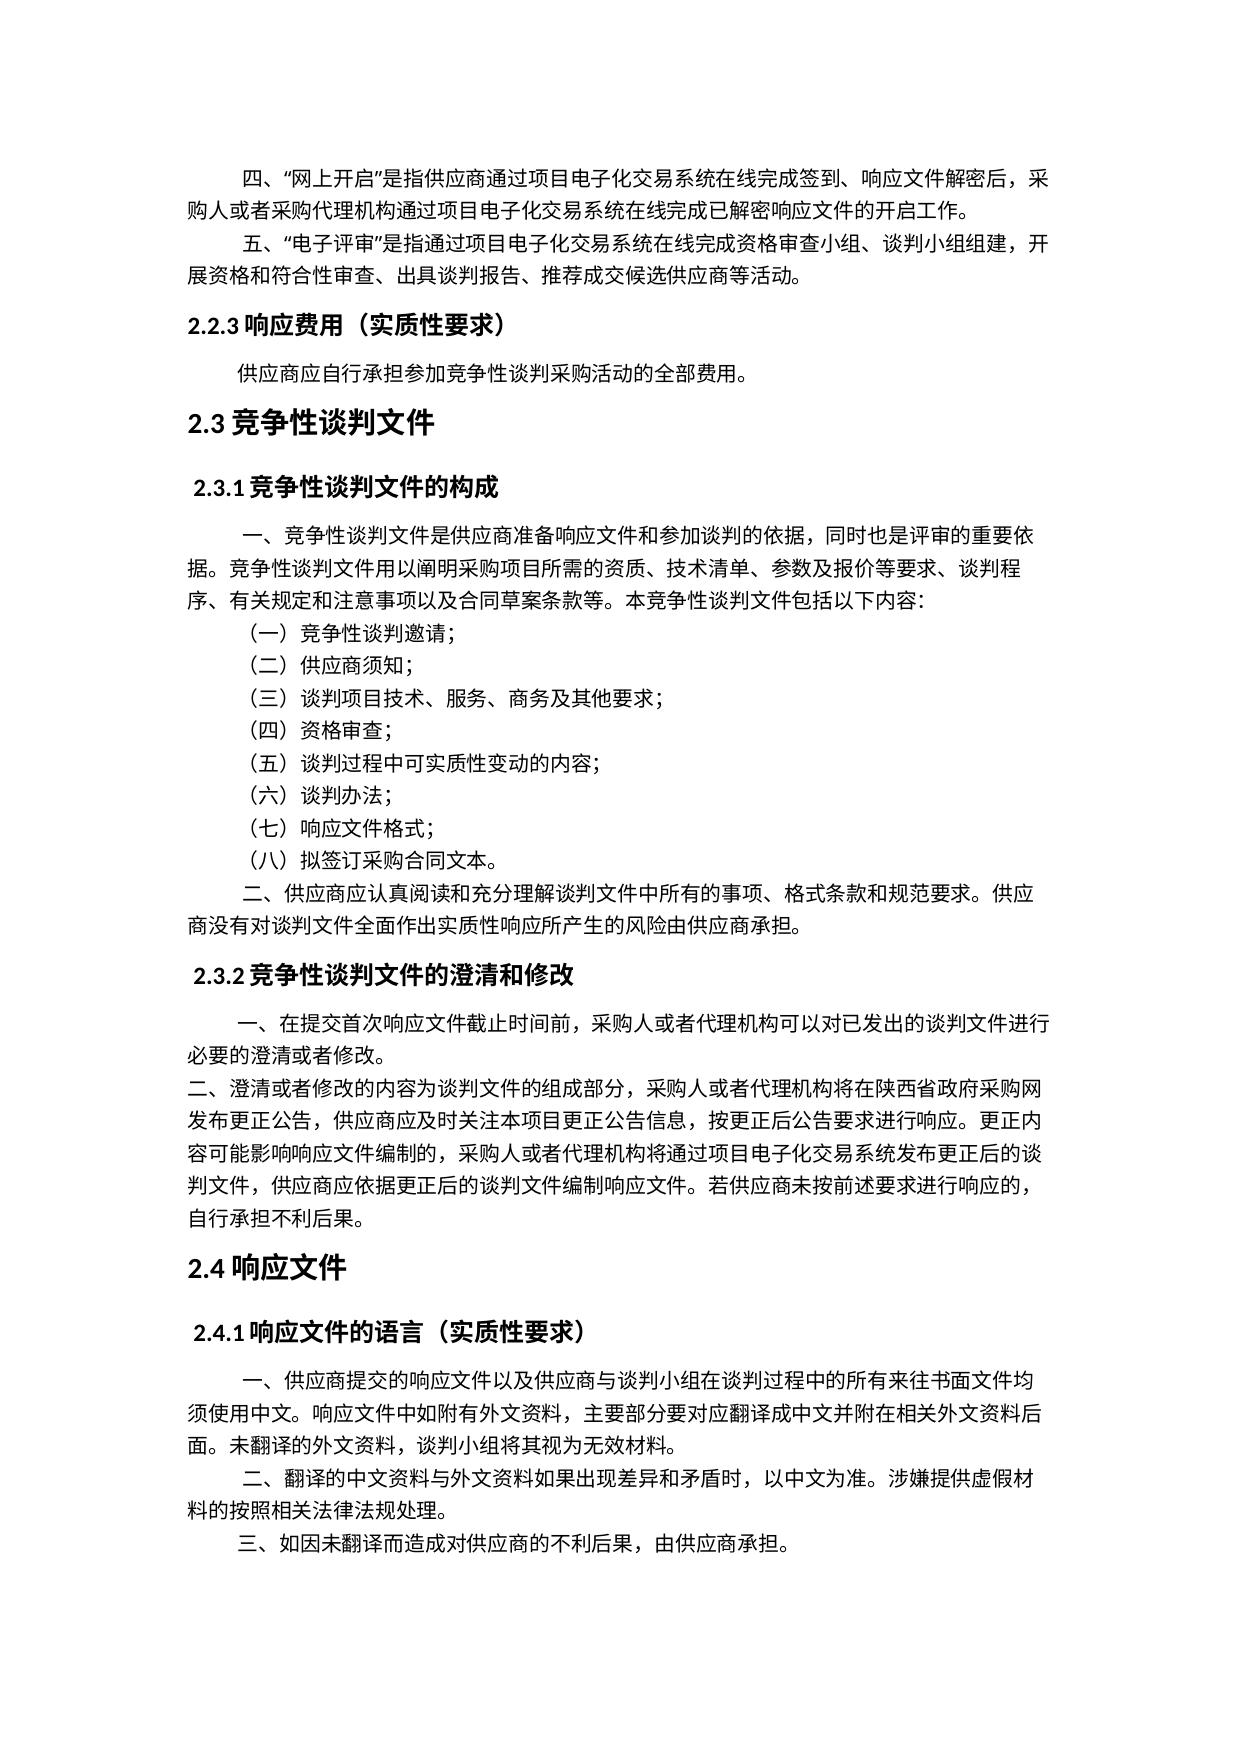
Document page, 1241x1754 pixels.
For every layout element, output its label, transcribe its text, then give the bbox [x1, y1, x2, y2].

text 三、如因未翻译而造成对供应商的不利后果，由供应商承担。 [187, 1527, 1053, 1559]
text （一）竞争性谈判邀请； [187, 617, 1053, 649]
text （四）资格审查； [187, 714, 1053, 747]
text 五、“电子评审”是指通过项目电子化交易系统在线完成资格审查小组、谈判小组组建，开展资格和符合性审查、出具谈判报告、推荐成交候选供应商等活动。 [187, 227, 1053, 292]
text （七）响应文件格式； [187, 812, 1053, 844]
text 二、翻译的中文资料与外文资料如果出现差异和矛盾时，以中文为准。涉嫌提供虚假材料的按照相关法律法规处理。 [187, 1462, 1053, 1527]
text 一、供应商提交的响应文件以及供应商与谈判小组在谈判过程中的所有来往书面文件均须使用中文。响应文件中如附有外文资料，主要部分要对应翻译成中文并附在相关外文资料后面。未翻译的外文资料，谈判小组将其视为无效材料。 [187, 1364, 1053, 1462]
text 供应商应自行承担参加竞争性谈判采购活动的全部费用。 [187, 357, 1053, 389]
text 2.2.3响应费用（实质性要求） [187, 292, 1053, 357]
text 2.3竞争性谈判文件 [187, 389, 1053, 454]
text 二、供应商应认真阅读和充分理解谈判文件中所有的事项、格式条款和规范要求。供应商没有对谈判文件全面作出实质性响应所产生的风险由供应商承担。 [187, 877, 1053, 942]
text 四、“网上开启”是指供应商通过项目电子化交易系统在线完成签到、响应文件解密后，采购人或者采购代理机构通过项目电子化交易系统在线完成已解密响应文件的开启工作。 [187, 162, 1053, 227]
text 一、竞争性谈判文件是供应商准备响应文件和参加谈判的依据，同时也是评审的重要依据。竞争性谈判文件用以阐明采购项目所需的资质、技术清单、参数及报价等要求、谈判程序、有关规定和注意事项以及合同草案条款等。本竞争性谈判文件包括以下内容： [187, 519, 1053, 617]
text （三）谈判项目技术、服务、商务及其他要求； [187, 682, 1053, 714]
text （五）谈判过程中可实质性变动的内容； [187, 747, 1053, 779]
text 2.3.2竞争性谈判文件的澄清和修改 [187, 942, 1053, 1007]
text 一、在提交首次响应文件截止时间前，采购人或者代理机构可以对已发出的谈判文件进行必要的澄清或者修改。 [187, 1007, 1053, 1072]
text （六）谈判办法； [187, 779, 1053, 812]
text （二）供应商须知； [187, 649, 1053, 682]
text 二、澄清或者修改的内容为谈判文件的组成部分，采购人或者代理机构将在陕西省政府采购网发布更正公告，供应商应及时关注本项目更正公告信息，按更正后公告要求进行响应。更正内容可能影响响应文件编制的，采购人或者代理机构将通过项目电子化交易系统发布更正后的谈判文件，供应商应依据更正后的谈判文件编制响应文件。若供应商未按前述要求进行响应的，自行承担不利后果。 [187, 1072, 1053, 1234]
text （八）拟签订采购合同文本。 [187, 844, 1053, 877]
text 2.4响应文件 [187, 1234, 1053, 1299]
text 2.3.1竞争性谈判文件的构成 [187, 454, 1053, 519]
text 2.4.1响应文件的语言（实质性要求） [187, 1299, 1053, 1364]
